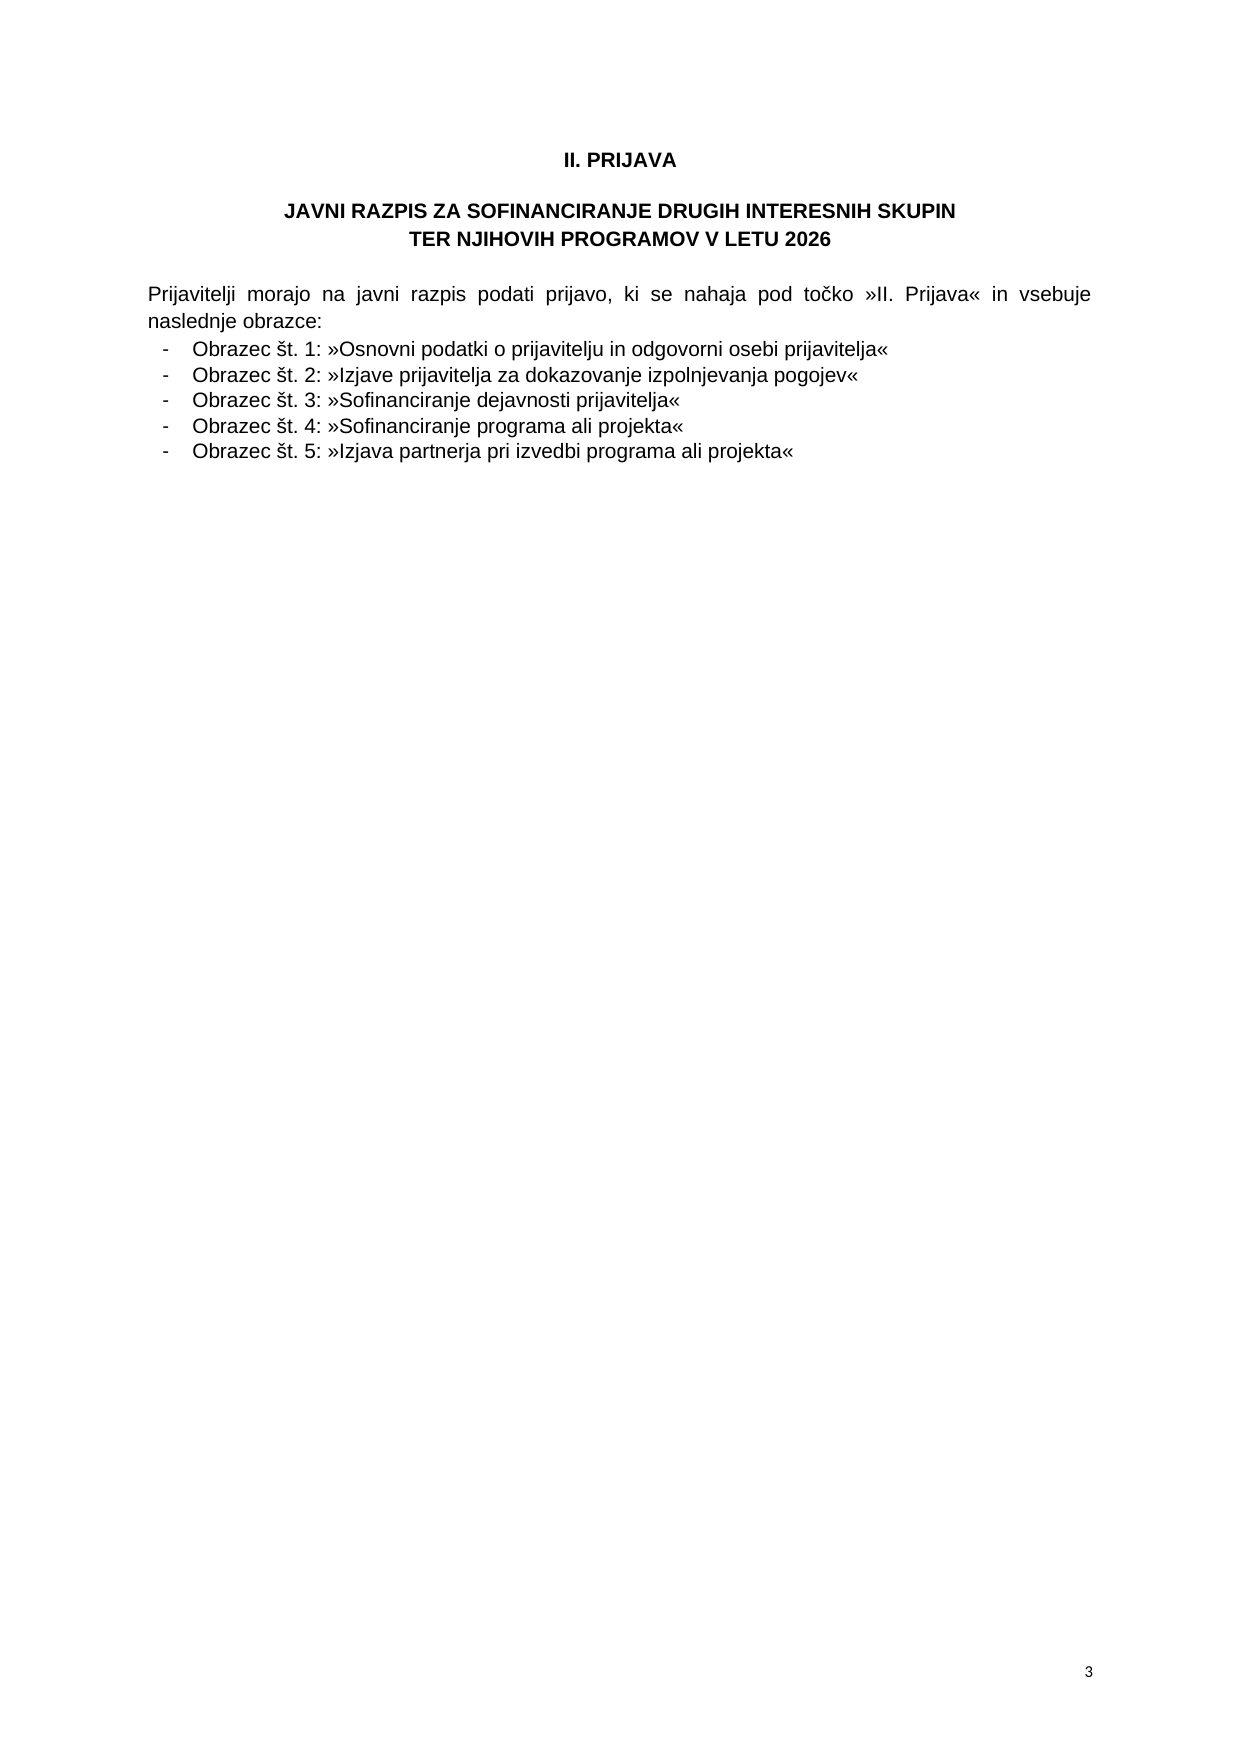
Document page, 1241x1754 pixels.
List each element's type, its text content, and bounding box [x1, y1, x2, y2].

text TER NJIHOVIH PROGRAMOV V LETU 2026 [148, 227, 1093, 251]
list Obrazec št. 4: »Sofinanciranje programa ali projekta« [162, 413, 1093, 438]
list Obrazec št. 1: »Osnovni podatki o prijavitelju in odgovorni osebi prijavitelja« [162, 337, 1093, 362]
text Prijavitelji morajo na javni razpis podati prijavo, ki se nahaja pod točko »II. Prijava« in vsebuje naslednje obrazce: [148, 282, 1093, 333]
list II. PRIJAVA [148, 148, 1093, 172]
text JAVNI RAZPIS ZA SOFINANCIRANJE DRUGIH INTERESNIH SKUPIN [148, 199, 1093, 223]
list Obrazec št. 3: »Sofinanciranje dejavnosti prijavitelja« [162, 387, 1093, 413]
list Obrazec št. 2: »Izjave prijavitelja za dokazovanje izpolnjevanja pogojev« [162, 362, 1093, 387]
list Obrazec št. 5: »Izjava partnerja pri izvedbi programa ali projekta« [162, 438, 1093, 464]
